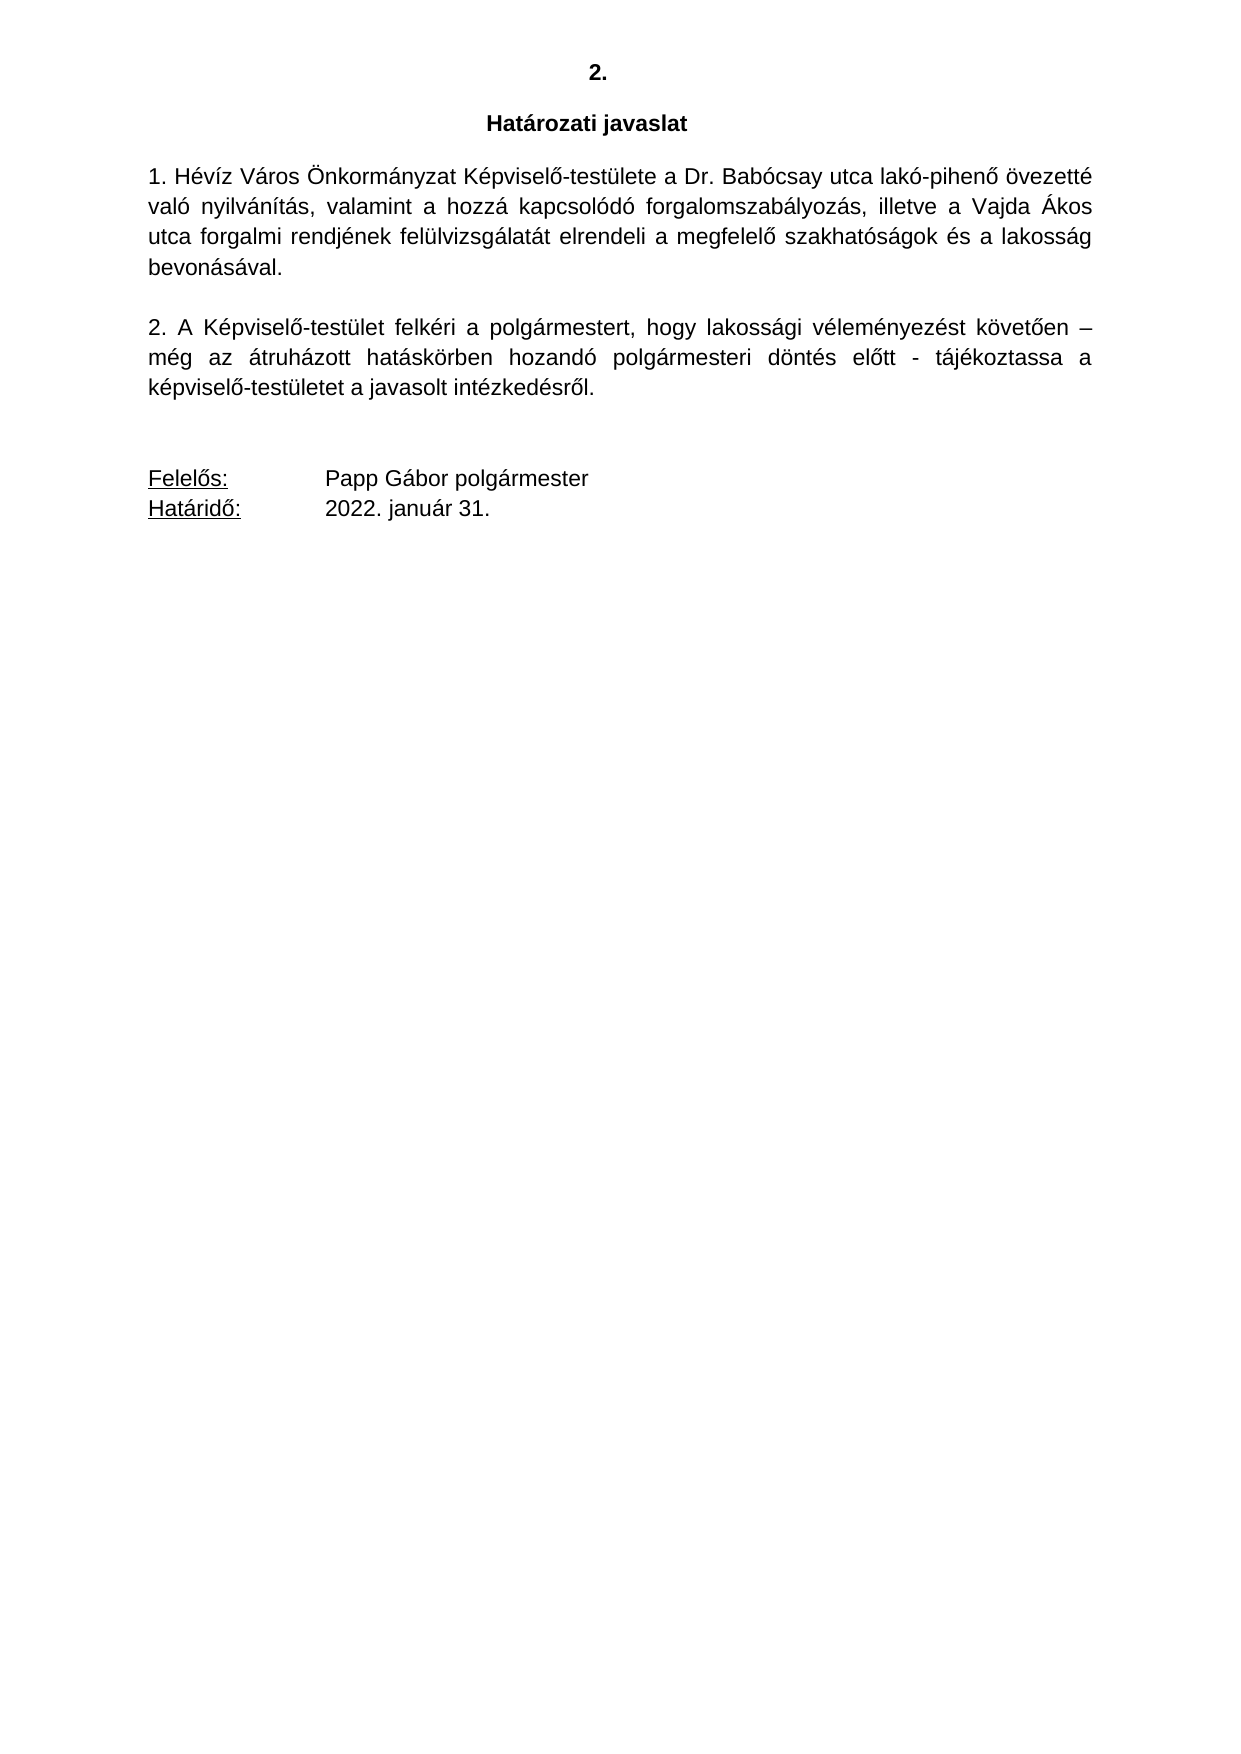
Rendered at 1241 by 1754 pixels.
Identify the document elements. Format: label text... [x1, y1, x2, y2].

text Felelős: Papp Gábor polgármester [148, 465, 1093, 491]
text Határozati javaslat [222, 110, 1093, 136]
text 1. Hévíz Város Önkormányzat Képviselő-testülete a Dr. Babócsay utca lakó-pihenő övezetté való nyilvánítás, valamint a hozzá kapcsolódó forgalomszabályozás, illetve a Vajda Ákos utca forgalmi rendjének felülvizsgálatát elrendeli a megfelelő szakhatóságok és a lakosság bevonásával. [148, 163, 1093, 280]
text Határidő: 2022. január 31. [148, 495, 1093, 521]
text 2. A Képviselő-testület felkéri a polgármestert, hogy lakossági véleményezést követően – még az átruházott hatáskörben hozandó polgármesteri döntés előtt - tájékoztassa a képviselő-testületet a javasolt intézkedésről. [148, 314, 1093, 401]
text 2. [103, 59, 1093, 85]
